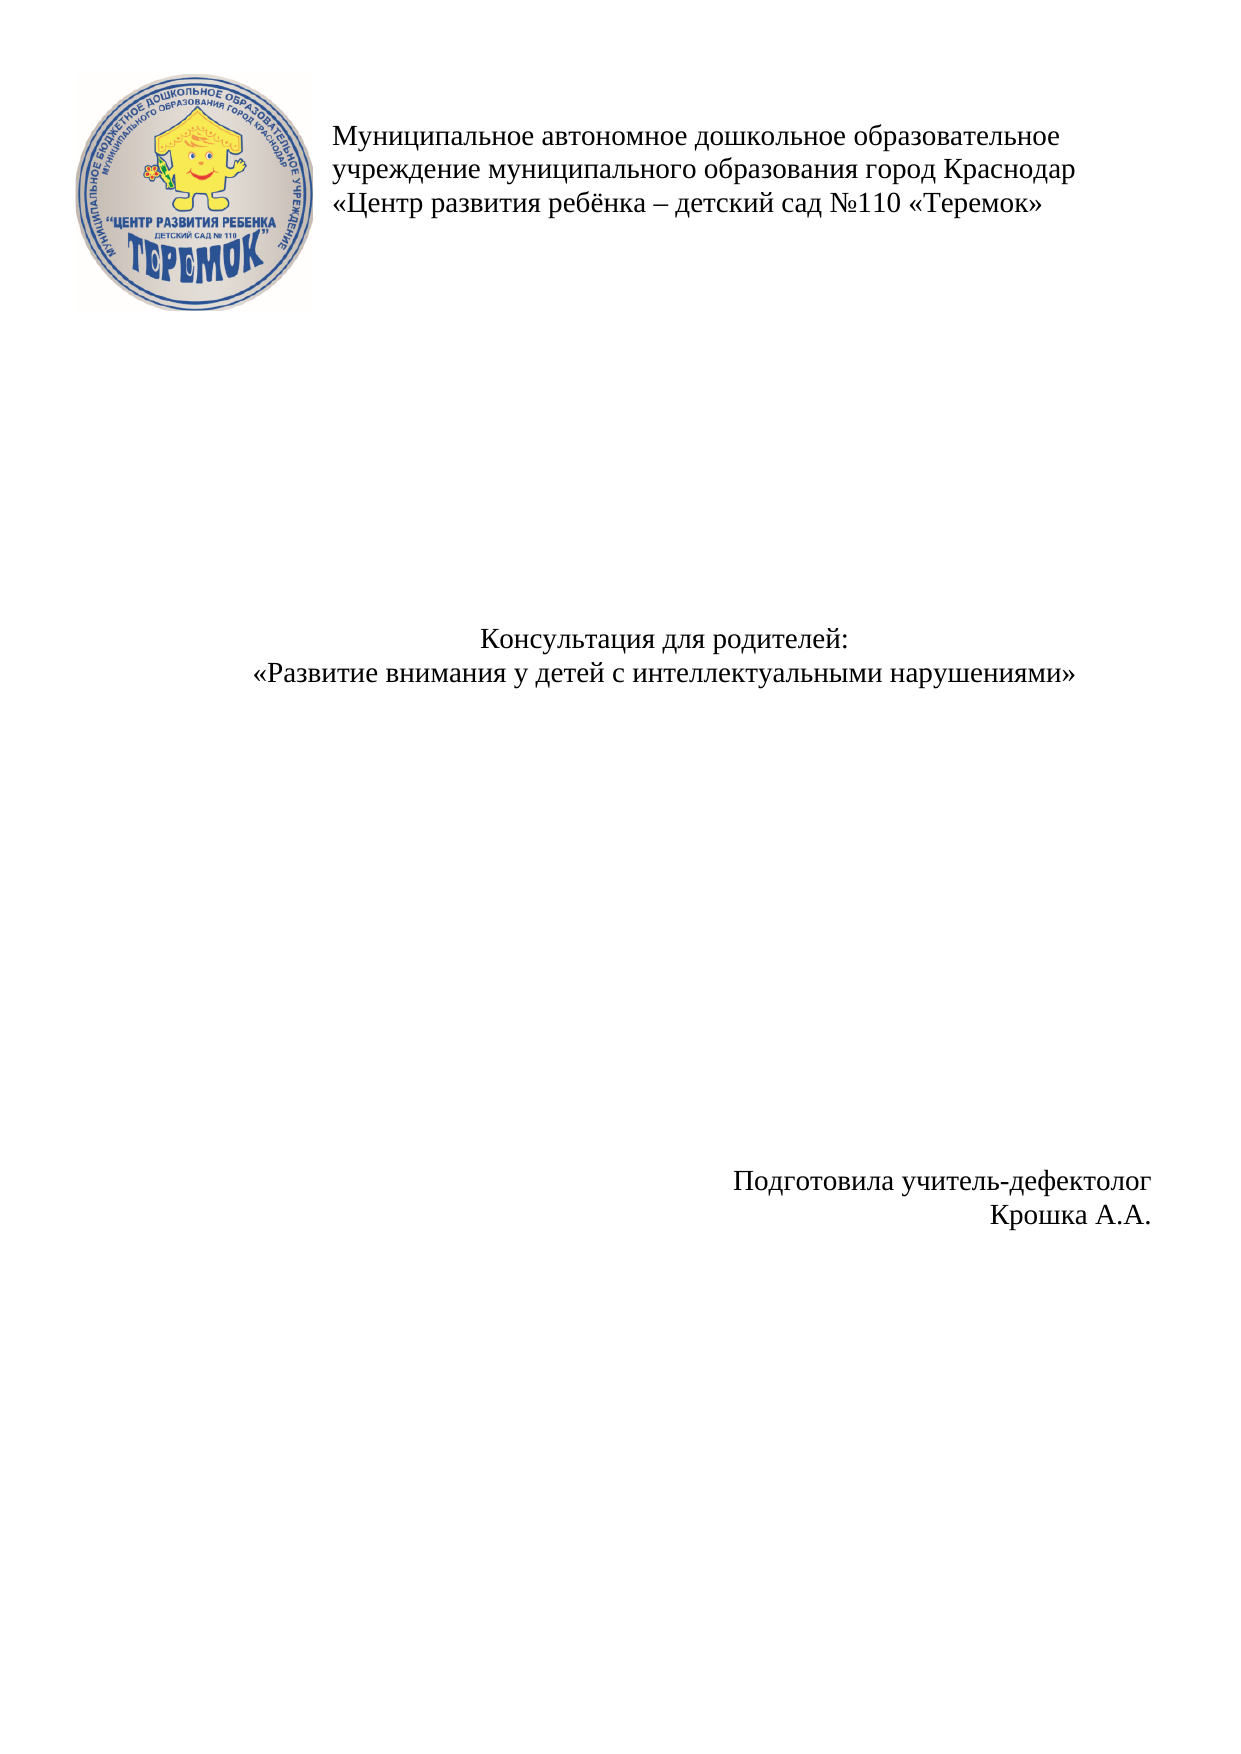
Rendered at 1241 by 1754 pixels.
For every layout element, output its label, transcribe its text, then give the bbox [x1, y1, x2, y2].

text учреждение муниципального образования город Краснодар «Центр развития ребёнка – детский сад №110 «Теремок» [313, 152, 1152, 219]
text Крошка А.А. [177, 1197, 1152, 1230]
text «Развитие внимания у детей с интеллектуальными нарушениями» [177, 655, 1152, 688]
text Подготовила учитель-дефектолог [177, 1163, 1152, 1197]
picture [75, 74, 313, 311]
text Муниципальное автономное дошкольное образовательное [313, 118, 1152, 152]
text Консультация для родителей: [177, 621, 1152, 655]
